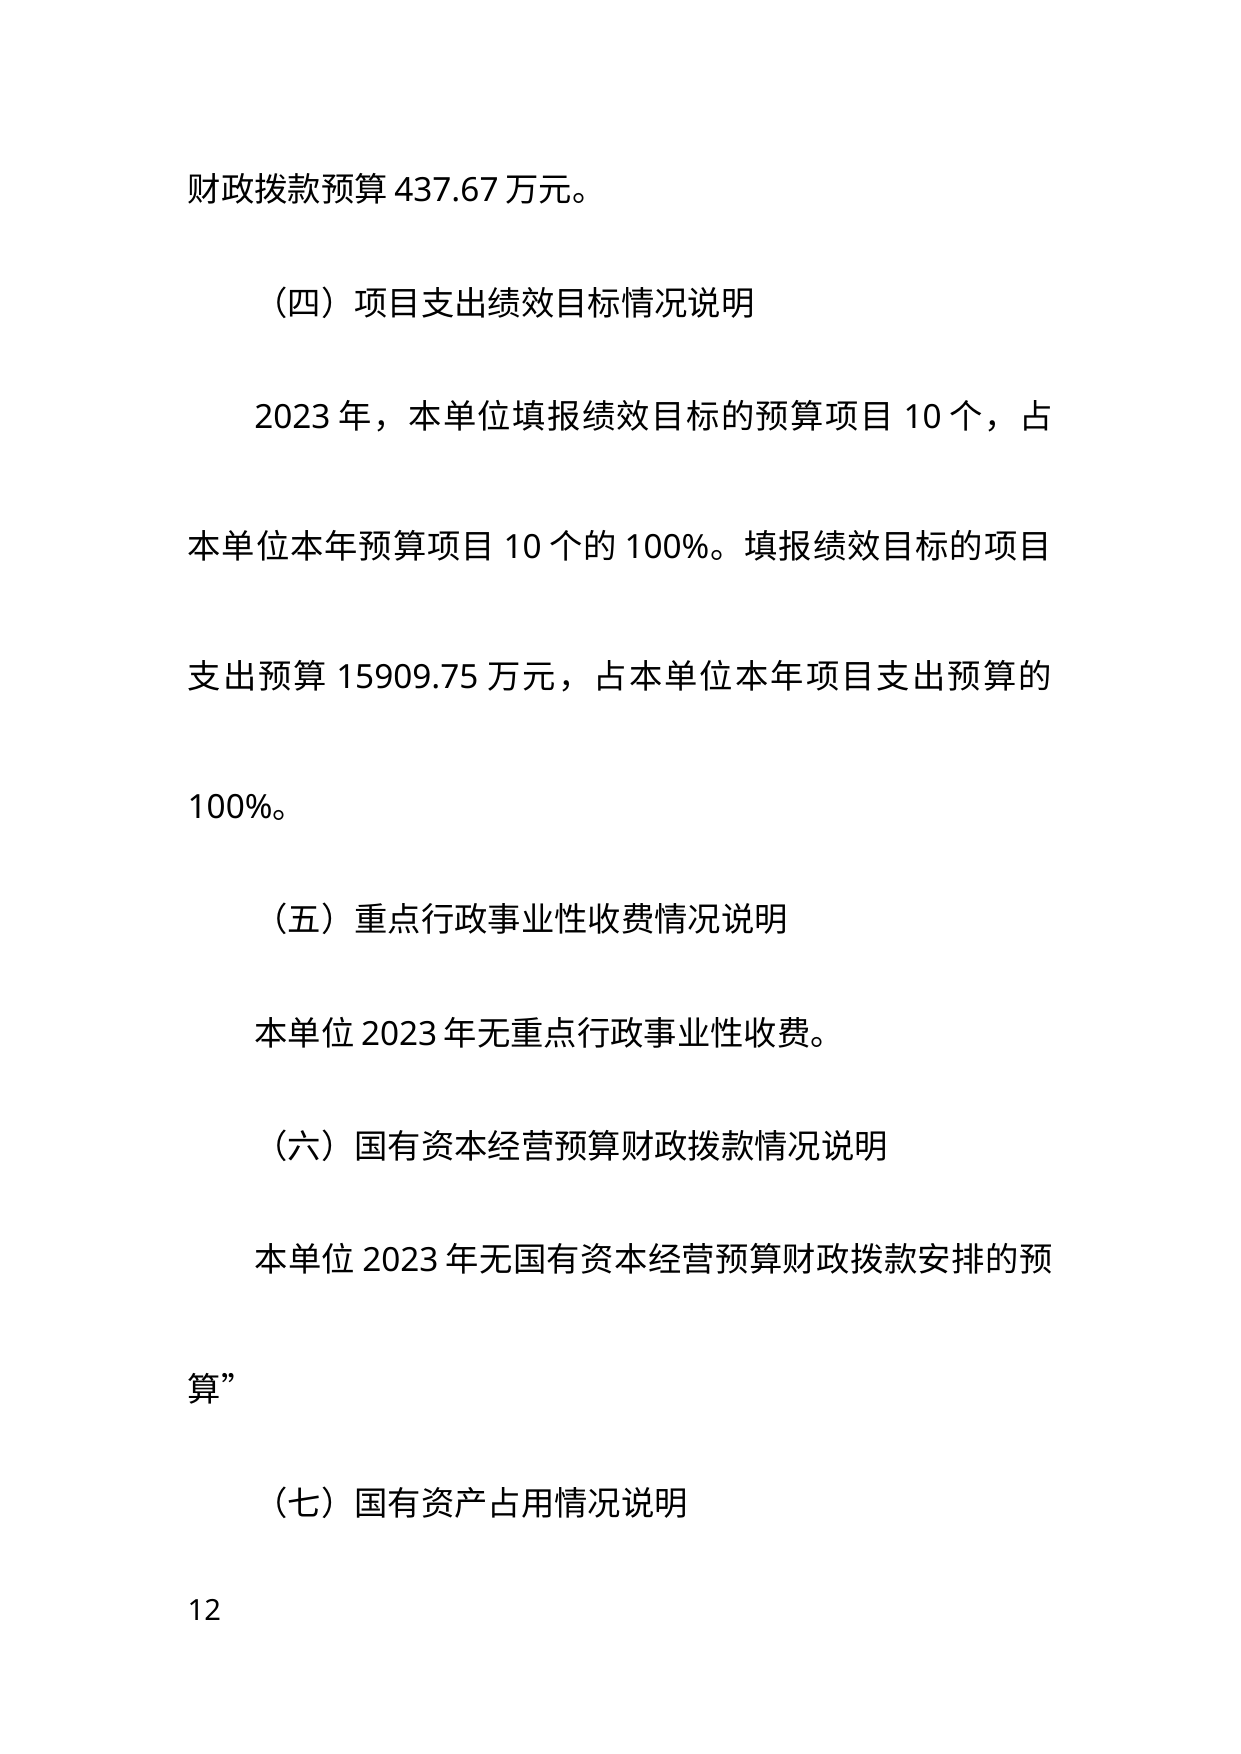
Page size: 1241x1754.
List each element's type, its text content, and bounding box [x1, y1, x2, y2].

text 本单位2023年无国有资本经营预算财政拨款安排的预算” [187, 1225, 1053, 1420]
text （五）重点行政事业性收费情况说明 [187, 885, 1053, 950]
text （四）项目支出绩效目标情况说明 [187, 268, 1053, 333]
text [187, 155, 1053, 220]
text （六）国有资本经营预算财政拨款情况说明 [187, 1111, 1053, 1176]
text 本单位2023年无重点行政事业性收费。 [187, 998, 1053, 1063]
text 2023年，本单位填报绩效目标的预算项目10个，占本单位本年预算项目10个的100%。填报绩效目标的项目支出预算15909.75万元，占本单位本年项目支出预算的100%。 [187, 381, 1053, 836]
text （七）国有资产占用情况说明 [187, 1468, 1053, 1533]
